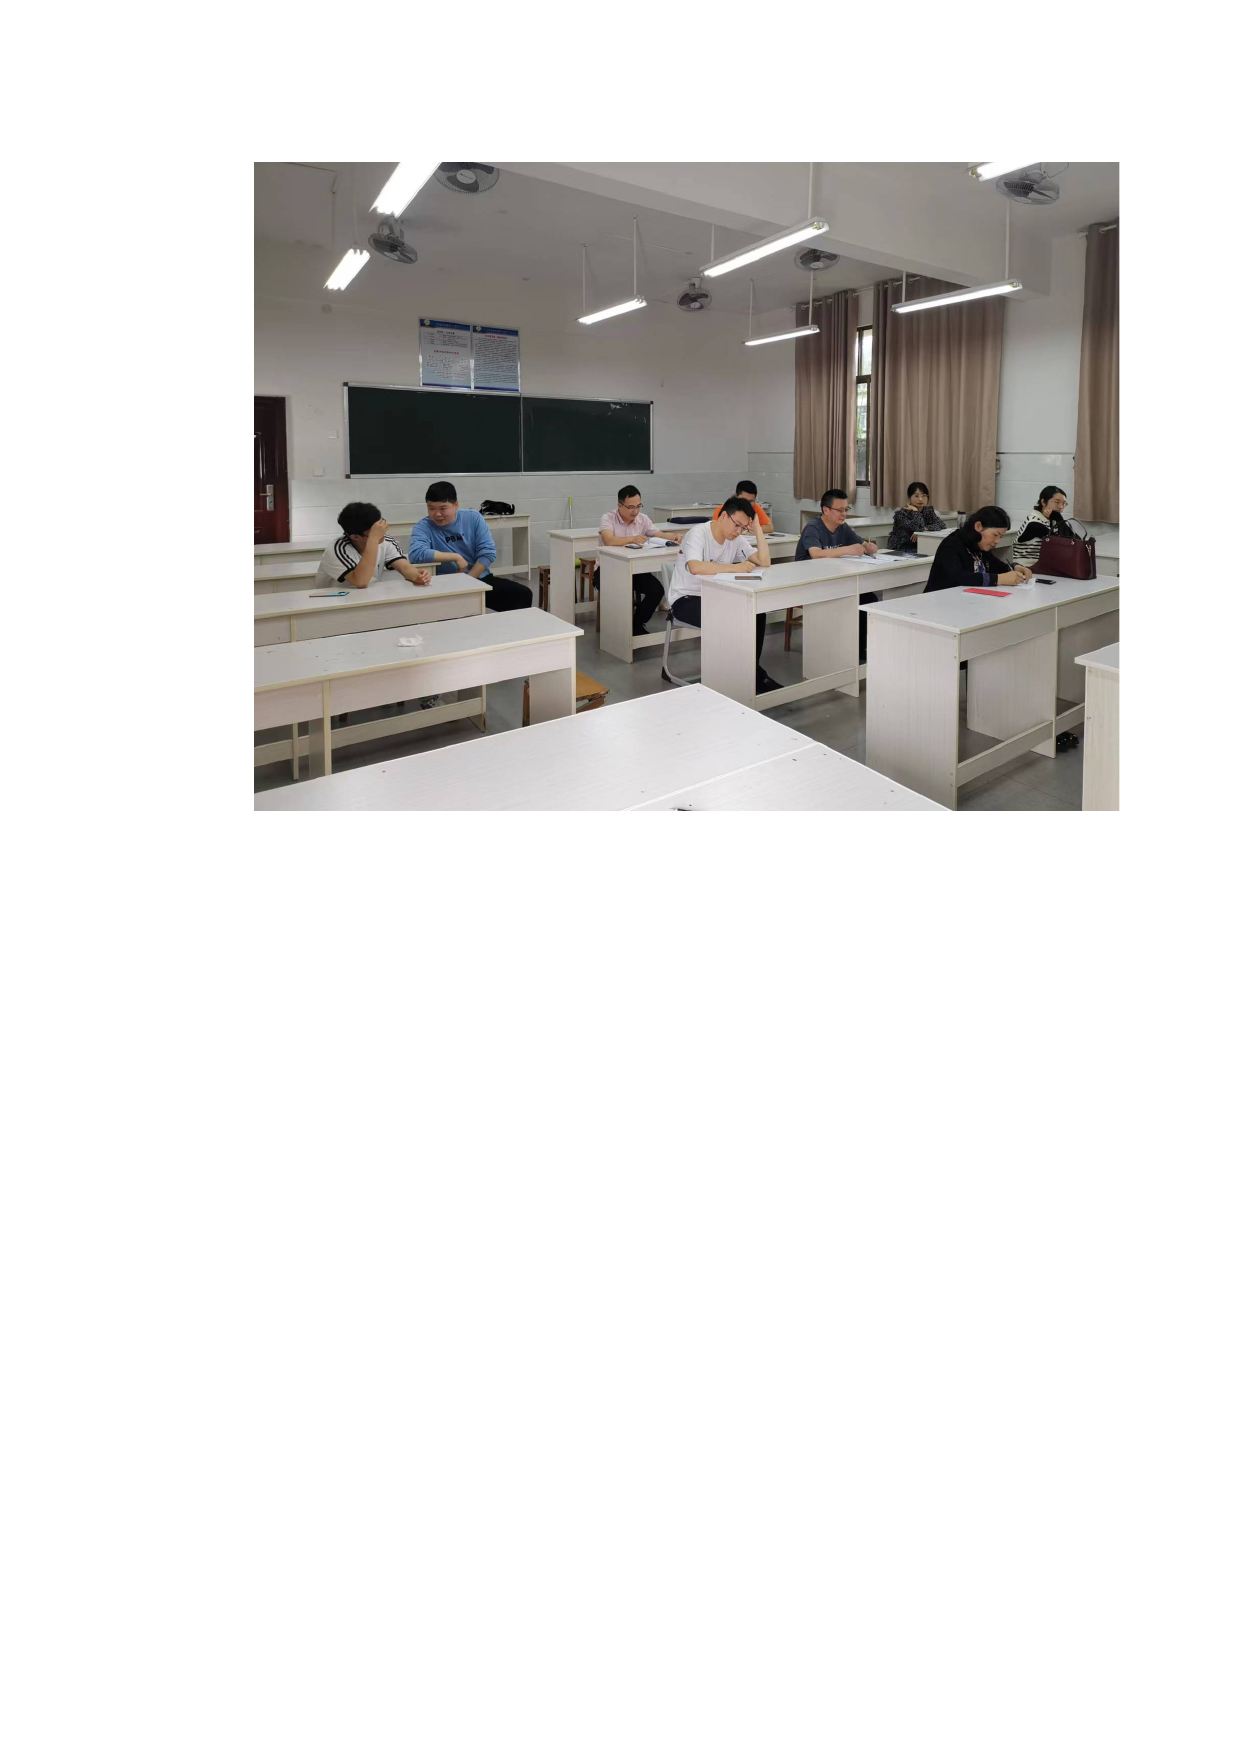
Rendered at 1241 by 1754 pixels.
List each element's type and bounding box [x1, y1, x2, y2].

picture [254, 162, 1120, 811]
